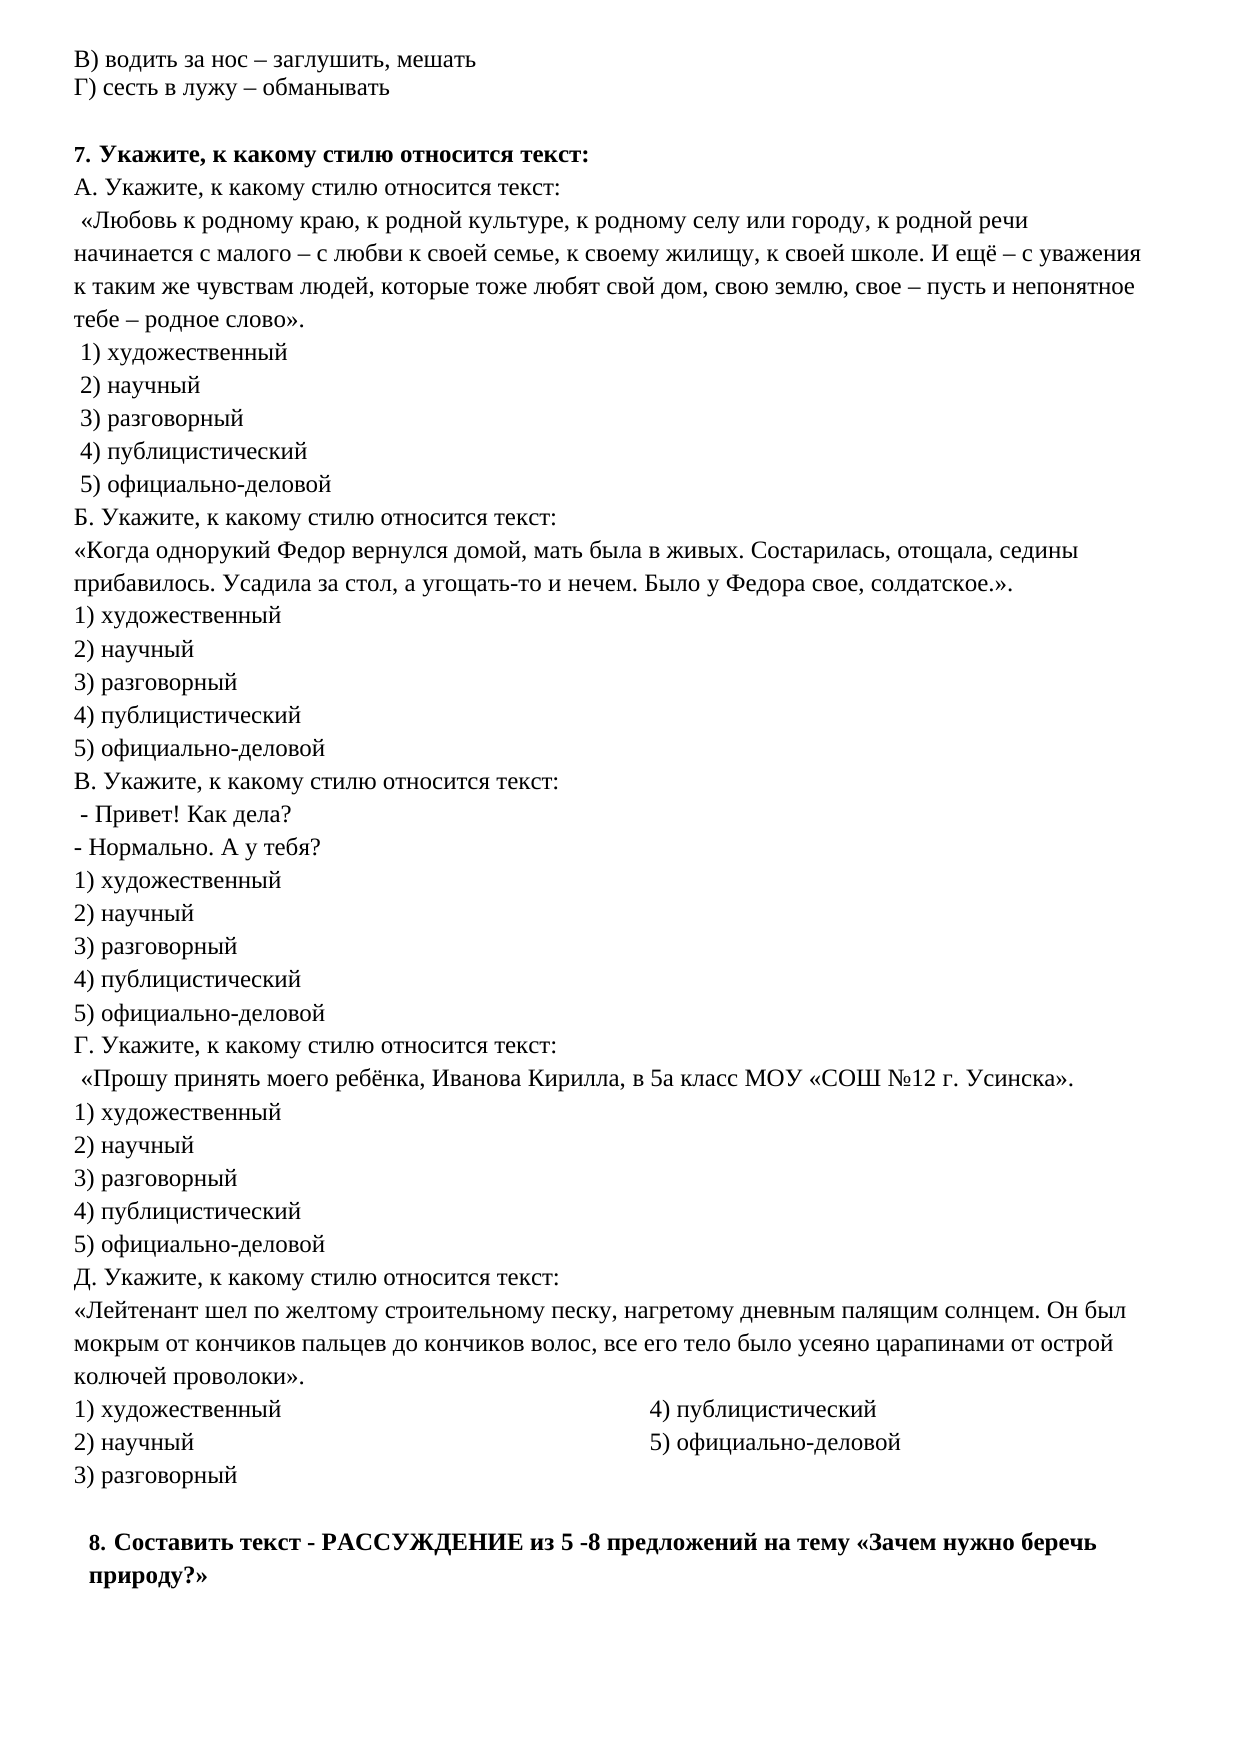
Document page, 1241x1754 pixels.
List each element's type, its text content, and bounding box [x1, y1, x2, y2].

list научный [73, 1427, 285, 1456]
list художественный [73, 865, 1192, 894]
list официально-деловой [73, 1229, 1192, 1258]
text Д. Укажите, к какому стилю относится текст: [74, 1262, 1192, 1291]
list научный [80, 370, 1192, 398]
list разговорный [73, 667, 1192, 696]
text «Прошу принять моего ребёнка, Иванова Кирилла, в 5а класс МОУ «СОШ №12 г. Усинска». [80, 1063, 1192, 1092]
list публицистический [73, 1196, 1192, 1224]
list публицистический [73, 964, 1192, 993]
list художественный [73, 1097, 1192, 1125]
list публицистический [80, 436, 1192, 465]
text Г. Укажите, к какому стилю относится текст: [74, 1031, 1192, 1059]
subtitle Составить текст - РАССУЖДЕНИЕ из 5 -8 предложений на тему «Зачем нужно беречь природу?» [89, 1527, 1103, 1589]
list научный [73, 634, 1192, 662]
list официально-деловой [73, 733, 1192, 762]
list художественный [80, 337, 1192, 366]
list разговорный [73, 1460, 285, 1489]
list научный [73, 1130, 1192, 1158]
list разговорный [73, 1163, 1192, 1192]
list разговорный [80, 403, 1192, 432]
list художественный [73, 1394, 285, 1423]
text Б. Укажите, к какому стилю относится текст: [74, 502, 1192, 531]
text А. Укажите, к какому стилю относится текст: [74, 172, 1192, 200]
list Привет! Как дела? [80, 799, 1192, 828]
list публицистический [649, 1394, 1192, 1423]
list Нормально. А у тебя? [73, 832, 1192, 861]
subtitle Укажите, к какому стилю относится текст: [74, 139, 1192, 168]
text «Когда однорукий Федор вернулся домой, мать была в живых. Состарилась, отощала, седины прибавилось. Усадила за стол, а угощать-то и нечем. Было у Федора свое, солдатское.». [74, 535, 1080, 597]
text В) водить за нос – заглушить, мешать Г) сесть в лужу – обманывать [74, 44, 478, 101]
list научный [73, 898, 1192, 927]
list художественный [73, 601, 1192, 629]
list разговорный [73, 931, 1192, 960]
text «Любовь к родному краю, к родной культуре, к родному селу или городу, к родной речи начинается с малого – с любви к своей семье, к своему жилищу, к своей школе. И ещё – с уважения к таким же чувствам людей, которые тоже любят свой дом, свою землю, свое – пусть и непонятное тебе – родное слово». [74, 205, 1143, 332]
list официально-деловой [649, 1427, 1192, 1456]
text В. Укажите, к какому стилю относится текст: [74, 766, 1192, 795]
list официально-деловой [80, 469, 1192, 498]
text «Лейтенант шел по желтому строительному песку, нагретому дневным палящим солнцем. Он был мокрым от кончиков пальцев до кончиков волос, все его тело было усеяно царапинами от острой колючей проволоки». [74, 1295, 1128, 1390]
list официально-деловой [73, 998, 1192, 1026]
list публицистический [73, 700, 1192, 729]
